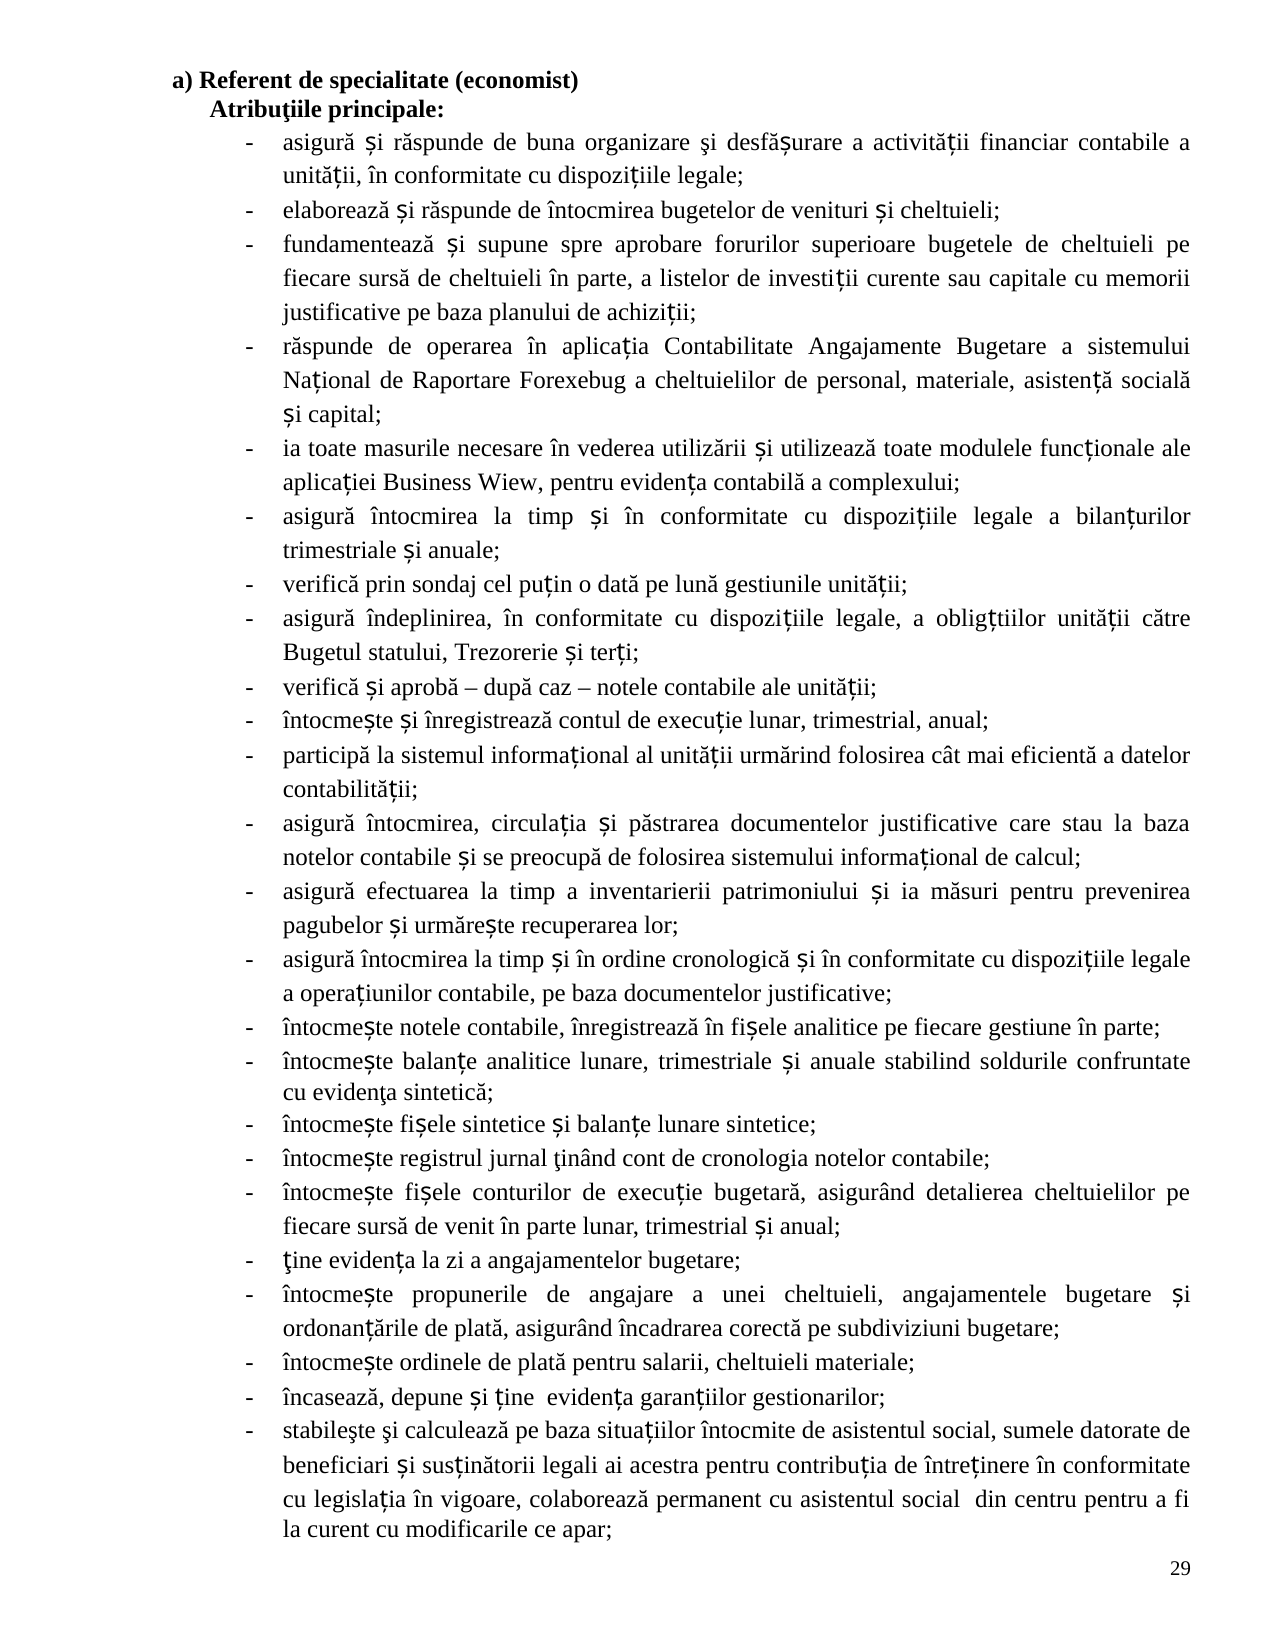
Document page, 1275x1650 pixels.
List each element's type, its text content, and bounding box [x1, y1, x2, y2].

list întocmește fișele conturilor de execuție bugetară, asigurând detalierea cheltuielilor pe fiecare sursă de venit în parte lunar, trimestrial și anual; [245, 1174, 1191, 1242]
list asigură și răspunde de buna organizare şi desfășurare a activității financiar contabile a unității, în conformitate cu dispozițiile legale; [245, 123, 1191, 191]
list întocmește și înregistrează contul de execuție lunar, trimestrial, anual; [245, 702, 1191, 736]
list asigură îndeplinirea, în conformitate cu dispozițiile legale, a obligțtiilor unității către Bugetul statului, Trezorerie și terți; [245, 600, 1191, 668]
list răspunde de operarea în aplicația Contabilitate Angajamente Bugetare a sistemului Național de Raportare Forexebug a cheltuielilor de personal, materiale, asistență socială și capital; [245, 327, 1191, 430]
list asigură efectuarea la timp a inventarierii patrimoniului și ia măsuri pentru prevenirea pagubelor și urmărește recuperarea lor; [245, 872, 1191, 941]
list stabileşte şi calculează pe baza situațiilor întocmite de asistentul social, sumele datorate de beneficiari și susținătorii legali ai acestra pentru contribuția de întreținere în conformitate cu legislația în vigoare, colaborează permanent cu asistentul social din centru pentru a fi la curent cu modificarile ce apar; [245, 1412, 1191, 1543]
list ia toate masurile necesare în vederea utilizării și utilizează toate modulele funcționale ale aplicației Business Wiew, pentru evidența contabilă a complexului; [245, 430, 1191, 498]
list întocmește ordinele de plată pentru salarii, cheltuieli materiale; [245, 1344, 1191, 1378]
list ţine evidența la zi a angajamentelor bugetare; [245, 1242, 1191, 1276]
list întocmește balanțe analitice lunare, trimestriale și anuale stabilind soldurile confruntate cu evidenţa sintetică; [245, 1043, 1191, 1106]
list fundamentează și supune spre aprobare forurilor superioare bugetele de cheltuieli pe fiecare sursă de cheltuieli în parte, a listelor de investiții curente sau capitale cu memorii justificative pe baza planului de achiziții; [245, 225, 1191, 327]
list întocmește notele contabile, înregistrează în fișele analitice pe fiecare gestiune în parte; [245, 1009, 1191, 1043]
list verifică prin sondaj cel puțin o dată pe lună gestiunile unității; [245, 566, 1191, 600]
list verifică și aprobă – după caz – notele contabile ale unității; [245, 668, 1191, 702]
list întocmește registrul jurnal ţinând cont de cronologia notelor contabile; [245, 1140, 1191, 1174]
list asigură întocmirea, circulația și păstrarea documentelor justificative care stau la baza notelor contabile și se preocupă de folosirea sistemului informațional de calcul; [245, 804, 1191, 872]
list participă la sistemul informațional al unității urmărind folosirea cât mai eficientă a datelor contabilității; [245, 736, 1191, 804]
list încasează, depune și ține evidența garanțiilor gestionarilor; [245, 1378, 1191, 1412]
list asigură întocmirea la timp și în conformitate cu dispozițiile legale a bilanțurilor trimestriale și anuale; [245, 498, 1191, 566]
list elaborează și răspunde de întocmirea bugetelor de venituri și cheltuieli; [245, 191, 1191, 225]
text Atribuţiile principale: [141, 94, 1176, 123]
list asigură întocmirea la timp și în ordine cronologică și în conformitate cu dispozițiile legale a operațiunilor contabile, pe baza documentelor justificative; [245, 941, 1191, 1009]
text a) Referent de specialitate (economist) [141, 66, 1176, 94]
list întocmește propunerile de angajare a unei cheltuieli, angajamentele bugetare și ordonanțările de plată, asigurând încadrarea corectă pe subdiviziuni bugetare; [245, 1276, 1191, 1344]
list întocmește fișele sintetice și balanțe lunare sintetice; [245, 1106, 1191, 1140]
